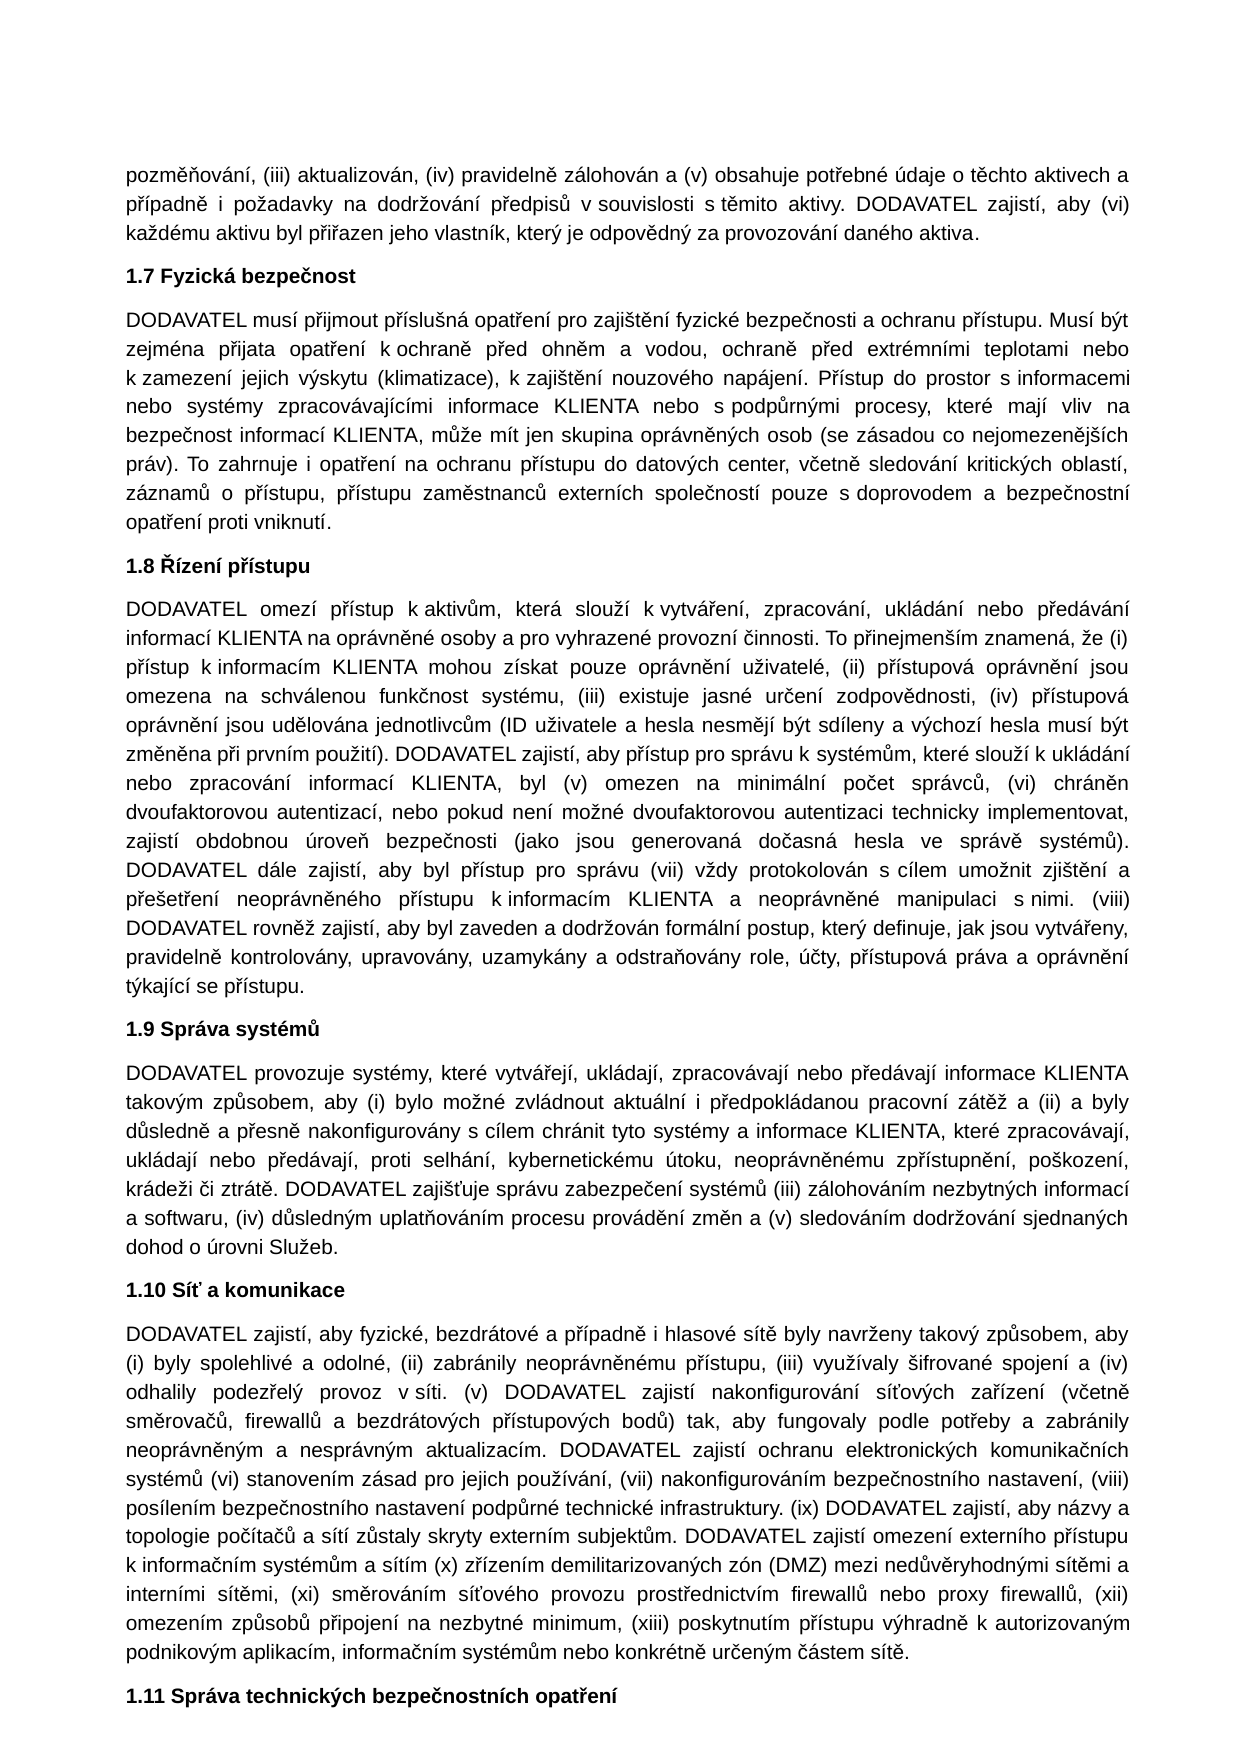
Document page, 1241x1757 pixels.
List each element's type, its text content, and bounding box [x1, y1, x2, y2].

text DODAVATEL zajistí, aby fyzické, bezdrátové a případně i hlasové sítě byly navrženy takový způsobem, aby (i) byly spolehlivé a odolné, (ii) zabránily neoprávněnému přístupu, (iii) využívaly šifrované spojení a (iv) odhalily podezřelý provoz v síti. (v) DODAVATEL zajistí nakonfigurování síťových zařízení (včetně směrovačů, firewallů a bezdrátových přístupových bodů) tak, aby fungovaly podle potřeby a zabránily neoprávněným a nesprávným aktualizacím. DODAVATEL zajistí ochranu elektronických komunikačních systémů (vi) stanovením zásad pro jejich používání, (vii) nakonfigurováním bezpečnostního nastavení, (viii) posílením bezpečnostního nastavení podpůrné technické infrastruktury. (ix) DODAVATEL zajistí, aby názvy a topologie počítačů a sítí zůstaly skryty externím subjektům. DODAVATEL zajistí omezení externího přístupu k informačním systémům a sítím (x) zřízením demilitarizovaných zón (DMZ) mezi nedůvěryhodnými sítěmi a interními sítěmi, (xi) směrováním síťového provozu prostřednictvím firewallů nebo proxy firewallů, (xii) omezením způsobů připojení na nezbytné minimum, (xiii) poskytnutím přístupu výhradně k autorizovaným podnikovým aplikacím, informačním systémům nebo konkrétně určeným částem sítě. [126, 1322, 1130, 1664]
text 1.7 Fyzická bezpečnost [126, 264, 1130, 288]
text DODAVATEL omezí přístup k aktivům, která slouží k vytváření, zpracování, ukládání nebo předávání informací KLIENTA na oprávněné osoby a pro vyhrazené provozní činnosti. To přinejmenším znamená, že (i) přístup k informacím KLIENTA mohou získat pouze oprávnění uživatelé, (ii) přístupová oprávnění jsou omezena na schválenou funkčnost systému, (iii) existuje jasné určení zodpovědnosti, (iv) přístupová oprávnění jsou udělována jednotlivcům (ID uživatele a hesla nesmějí být sdíleny a výchozí hesla musí být změněna při prvním použití). DODAVATEL zajistí, aby přístup pro správu k systémům, které slouží k ukládání nebo zpracování informací KLIENTA, byl (v) omezen na minimální počet správců, (vi) chráněn dvoufaktorovou autentizací, nebo pokud není možné dvoufaktorovou autentizaci technicky implementovat, zajistí obdobnou úroveň bezpečnosti (jako jsou generovaná dočasná hesla ve správě systémů). DODAVATEL dále zajistí, aby byl přístup pro správu (vii) vždy protokolován s cílem umožnit zjištění a přešetření neoprávněného přístupu k informacím KLIENTA a neoprávněné manipulaci s nimi. (viii) DODAVATEL rovněž zajistí, aby byl zaveden a dodržován formální postup, který definuje, jak jsou vytvářeny, pravidelně kontrolovány, upravovány, uzamykány a odstraňovány role, účty, přístupová práva a oprávnění týkající se přístupu. [126, 597, 1130, 998]
text 1.10 Síť a komunikace [126, 1278, 1130, 1302]
text DODAVATEL musí přijmout příslušná opatření pro zajištění fyzické bezpečnosti a ochranu přístupu. Musí být zejména přijata opatření k ochraně před ohněm a vodou, ochraně před extrémními teplotami nebo k zamezení jejich výskytu (klimatizace), k zajištění nouzového napájení. Přístup do prostor s informacemi nebo systémy zpracovávajícími informace KLIENTA nebo s podpůrnými procesy, které mají vliv na bezpečnost informací KLIENTA, může mít jen skupina oprávněných osob (se zásadou co nejomezenějších práv). To zahrnuje i opatření na ochranu přístupu do datových center, včetně sledování kritických oblastí, záznamů o přístupu, přístupu zaměstnanců externích společností pouze s doprovodem a bezpečnostní opatření proti vniknutí. [126, 307, 1130, 534]
text 1.9 Správa systémů [126, 1017, 1130, 1041]
text DODAVATEL provozuje systémy, které vytvářejí, ukládají, zpracovávají nebo předávají informace KLIENTA takovým způsobem, aby (i) bylo možné zvládnout aktuální i předpokládanou pracovní zátěž a (ii) a byly důsledně a přesně nakonfigurovány s cílem chránit tyto systémy a informace KLIENTA, které zpracovávají, ukládají nebo předávají, proti selhání, kybernetickému útoku, neoprávněnému zpřístupnění, poškození, krádeži či ztrátě. DODAVATEL zajišťuje správu zabezpečení systémů (iii) zálohováním nezbytných informací a softwaru, (iv) důsledným uplatňováním procesu provádění změn a (v) sledováním dodržování sjednaných dohod o úrovni Služeb. [126, 1061, 1130, 1258]
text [126, 162, 1130, 244]
text 1.11 Správa technických bezpečnostních opatření [126, 1684, 1130, 1708]
text 1.8 Řízení přístupu [126, 554, 1130, 578]
